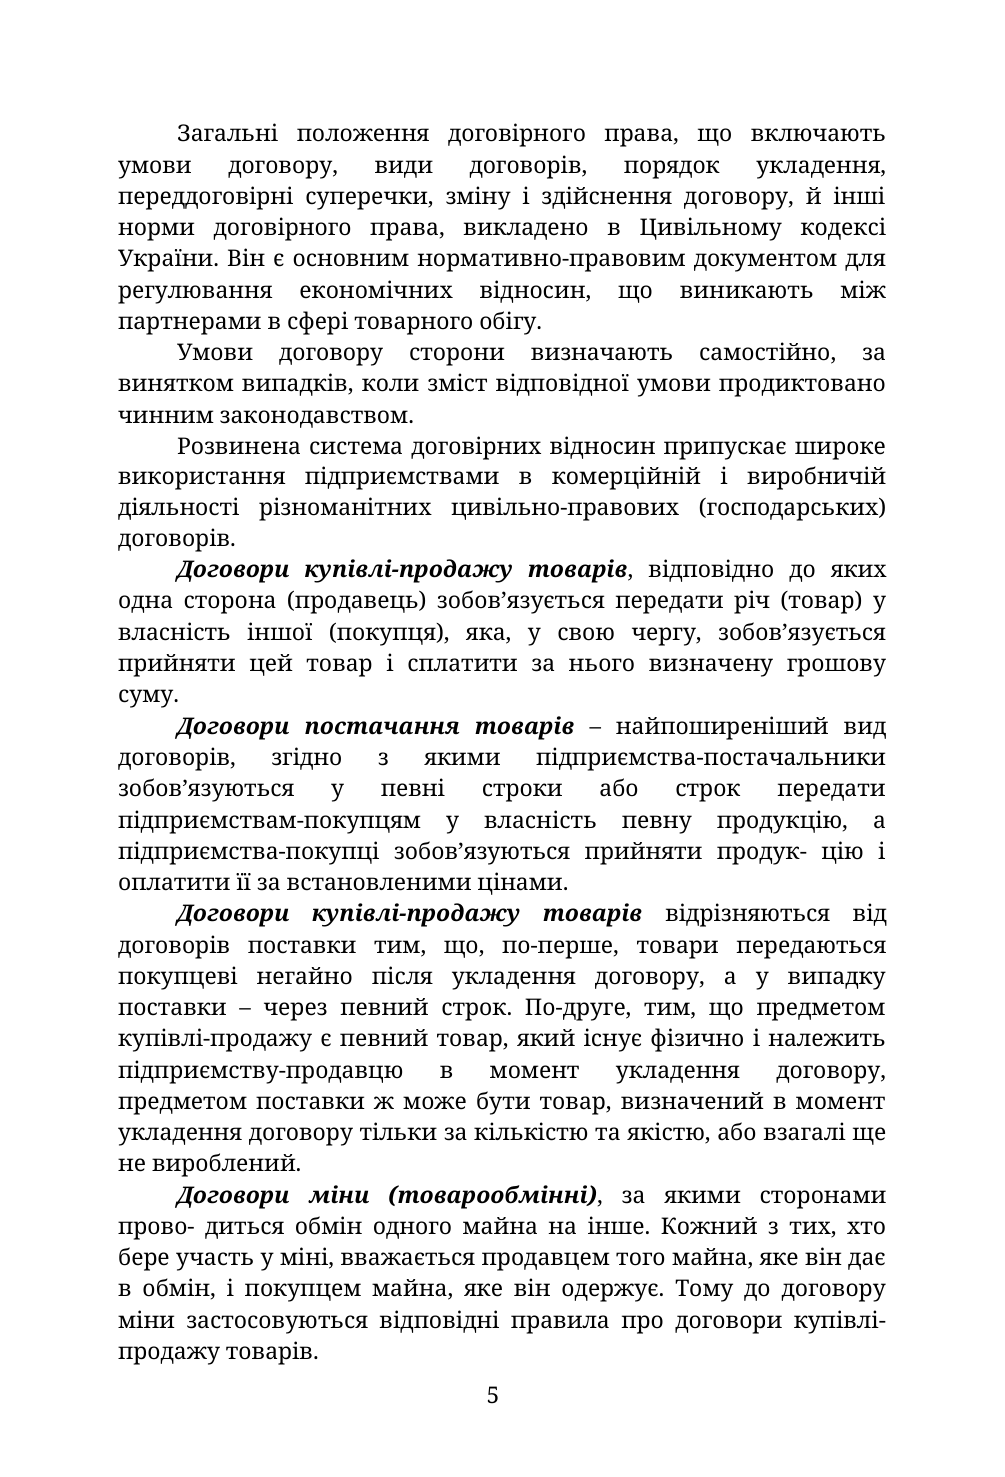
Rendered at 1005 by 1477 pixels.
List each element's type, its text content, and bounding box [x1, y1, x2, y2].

text Договори купівлі-продажу товарів відрізняються від договорів поставки тим, що, по-перше, товари передаються покупцеві негайно після укладення договору, а у випадку поставки – через певний строк. По-друге, тим, що предметом купівлі-продажу є певний товар, який існує фізично і належить підприємству-продавцю в момент укладення договору, предметом поставки ж може бути товар, визначений в момент укладення договору тільки за кількістю та якістю, або взагалі ще не вироблений. [118, 897, 887, 1178]
text Договори міни (товарообмінні), за якими сторонами прово- диться обмін одного майна на інше. Кожний з тих, хто бере участь у міні, вважається продавцем того майна, яке він дає в обмін, і покупцем майна, яке він одержує. Тому до договору міни застосовуються відповідні правила про договори купівлі-продажу товарів. [118, 1178, 887, 1366]
text Загальні положення договірного права, що включають умови договору, види договорів, порядок укладення, переддоговірні суперечки, зміну і здійснення договору, й інші норми договірного права, викладено в Цивільному кодексі України. Він є основним нормативно-правовим документом для регулювання економічних відносин, що виникають між партнерами в сфері товарного обігу. [118, 117, 887, 336]
text Договори постачання товарів – найпоширеніший вид договорів, згідно з якими підприємства-постачальники зобов’язуються у певні строки або строк передати підприємствам-покупцям у власність певну продукцію, а підприємства-покупці зобов’язуються прийняти продук- цію і оплатити її за встановленими цінами. [118, 710, 886, 897]
text Розвинена система договірних відносин припускає широке використання підприємствами в комерційній і виробничій діяльності різноманітних цивільно-правових (господарських) договорів. [118, 430, 887, 553]
text Умови договору сторони визначають самостійно, за винятком випадків, коли зміст відповідної умови продиктовано чинним законодавством. [118, 336, 886, 430]
text Договори купівлі-продажу товарів, відповідно до яких одна сторона (продавець) зобов’язується передати річ (товар) у власність іншої (покупця), яка, у свою чергу, зобов’язується прийняти цей товар і сплатити за нього визначену грошову суму. [118, 553, 887, 709]
